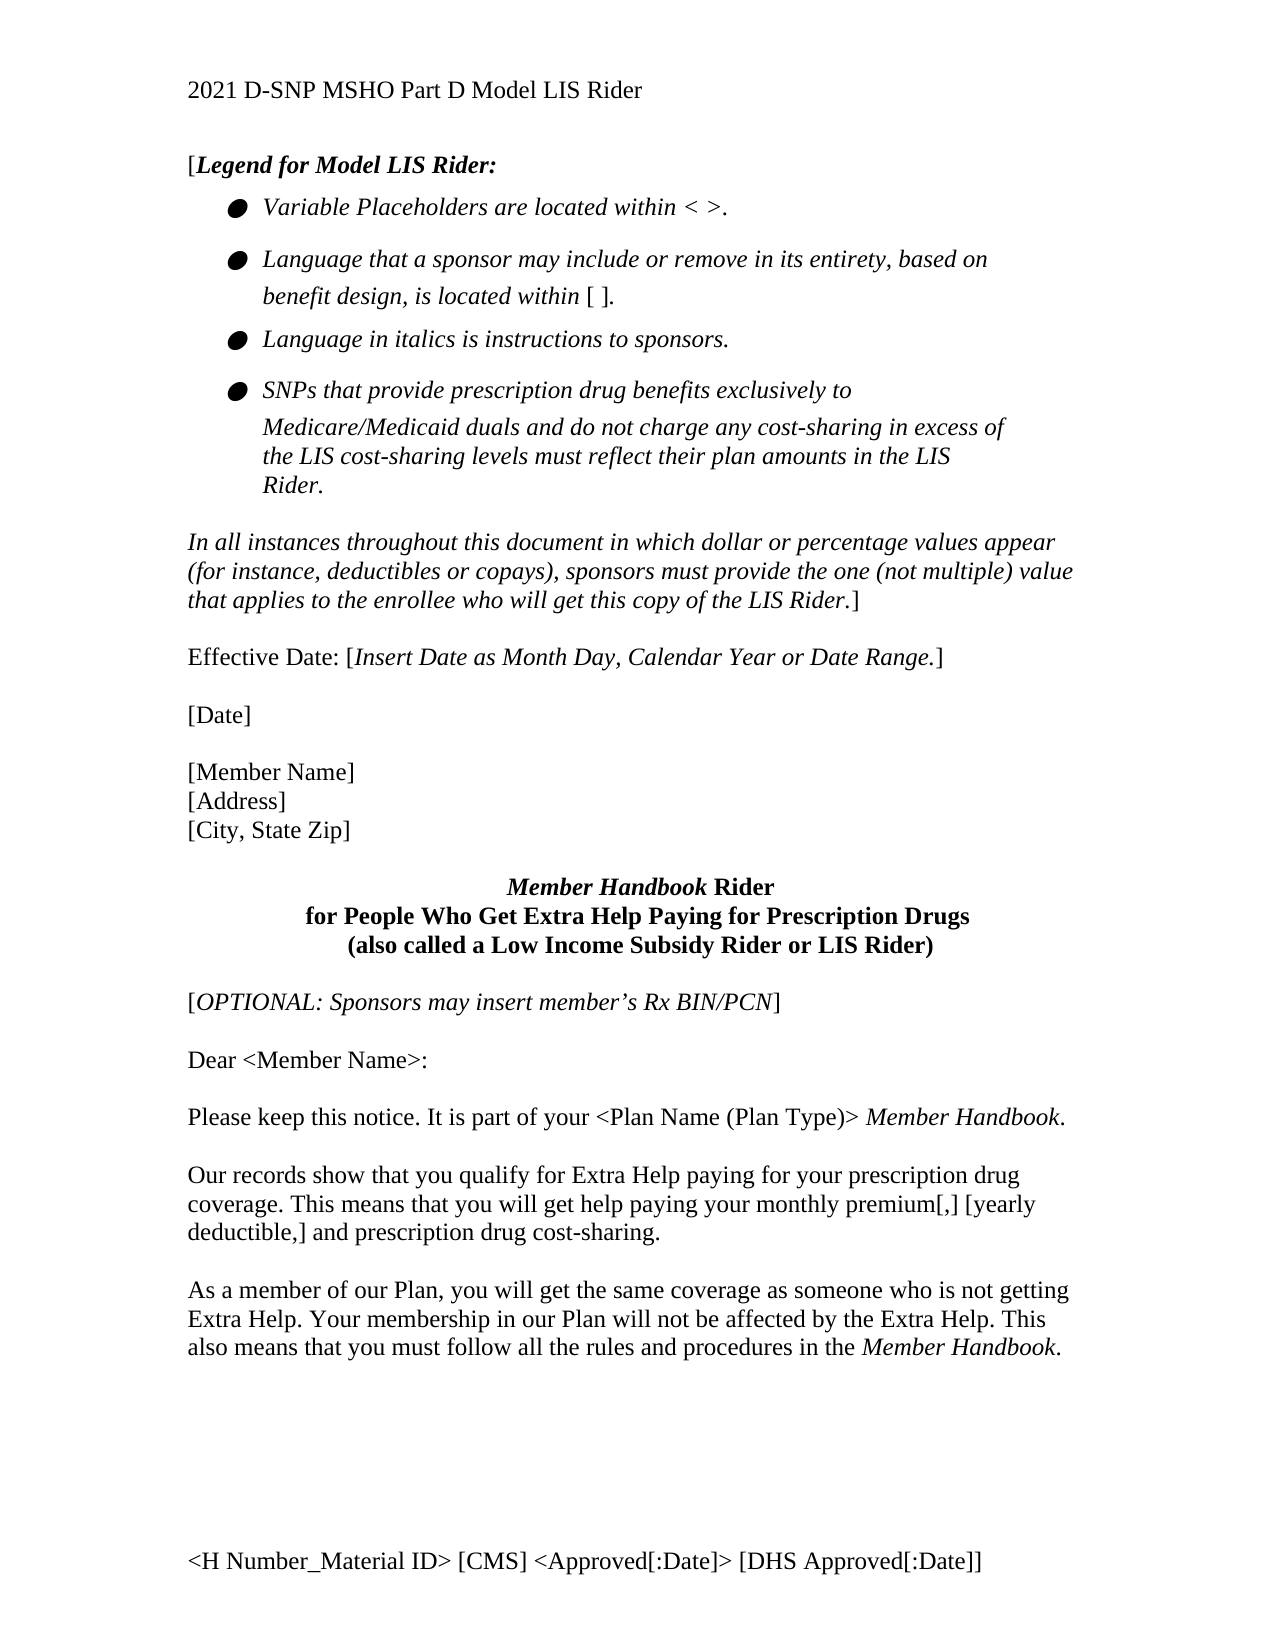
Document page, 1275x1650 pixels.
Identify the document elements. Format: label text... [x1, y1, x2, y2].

text for People Who Get Extra Help Paying for Prescription Drugs [187, 901, 1087, 930]
text [Date] [187, 700, 1087, 729]
text [Member Name] [187, 757, 1087, 786]
text Please keep this notice. It is part of your <Plan Name (Plan Type)> Member Handbook. [187, 1102, 1087, 1131]
text [City, State Zip] [187, 815, 1087, 844]
text [OPTIONAL: Sponsors may insert member’s Rx BIN/PCN] [187, 987, 1087, 1016]
text In all instances throughout this document in which dollar or percentage values appear (for instance, deductibles or copays), sponsors must provide the one (not multiple) value that applies to the enrollee who will get this copy of the LIS Rider.] [187, 527, 1087, 614]
text Member Handbook Rider [187, 872, 1087, 901]
text (also called a Low Income Subsidy Rider or LIS Rider) [187, 930, 1087, 959]
list SNPs that provide prescription drug benefits exclusively to Medicare/Medicaid duals and do not charge any cost-sharing in excess of the LIS cost-sharing levels must reflect their plan amounts in the LIS Rider. [225, 361, 1012, 499]
list Language in italics is instructions to sponsors. [225, 310, 1012, 361]
text Dear <Member Name>: [187, 1045, 1087, 1074]
list Variable Placeholders are located within < >. [225, 179, 1012, 230]
list Language that a sponsor may include or remove in its entirety, based on benefit design, is located within [ ]. [225, 230, 1012, 310]
text [Address] [187, 786, 1087, 815]
text Effective Date: [Insert Date as Month Day, Calendar Year or Date Range.] [187, 642, 1087, 671]
text As a member of our Plan, you will get the same coverage as someone who is not getting Extra Help. Your membership in our Plan will not be affected by the Extra Help. This also means that you must follow all the rules and procedures in the Member Handbook. [187, 1275, 1087, 1361]
text Our records show that you qualify for Extra Help paying for your prescription drug coverage. This means that you will get help paying your monthly premium[,] [yearly deductible,] and prescription drug cost-sharing. [187, 1160, 1087, 1246]
text [Legend for Model LIS Rider: [187, 150, 1087, 179]
